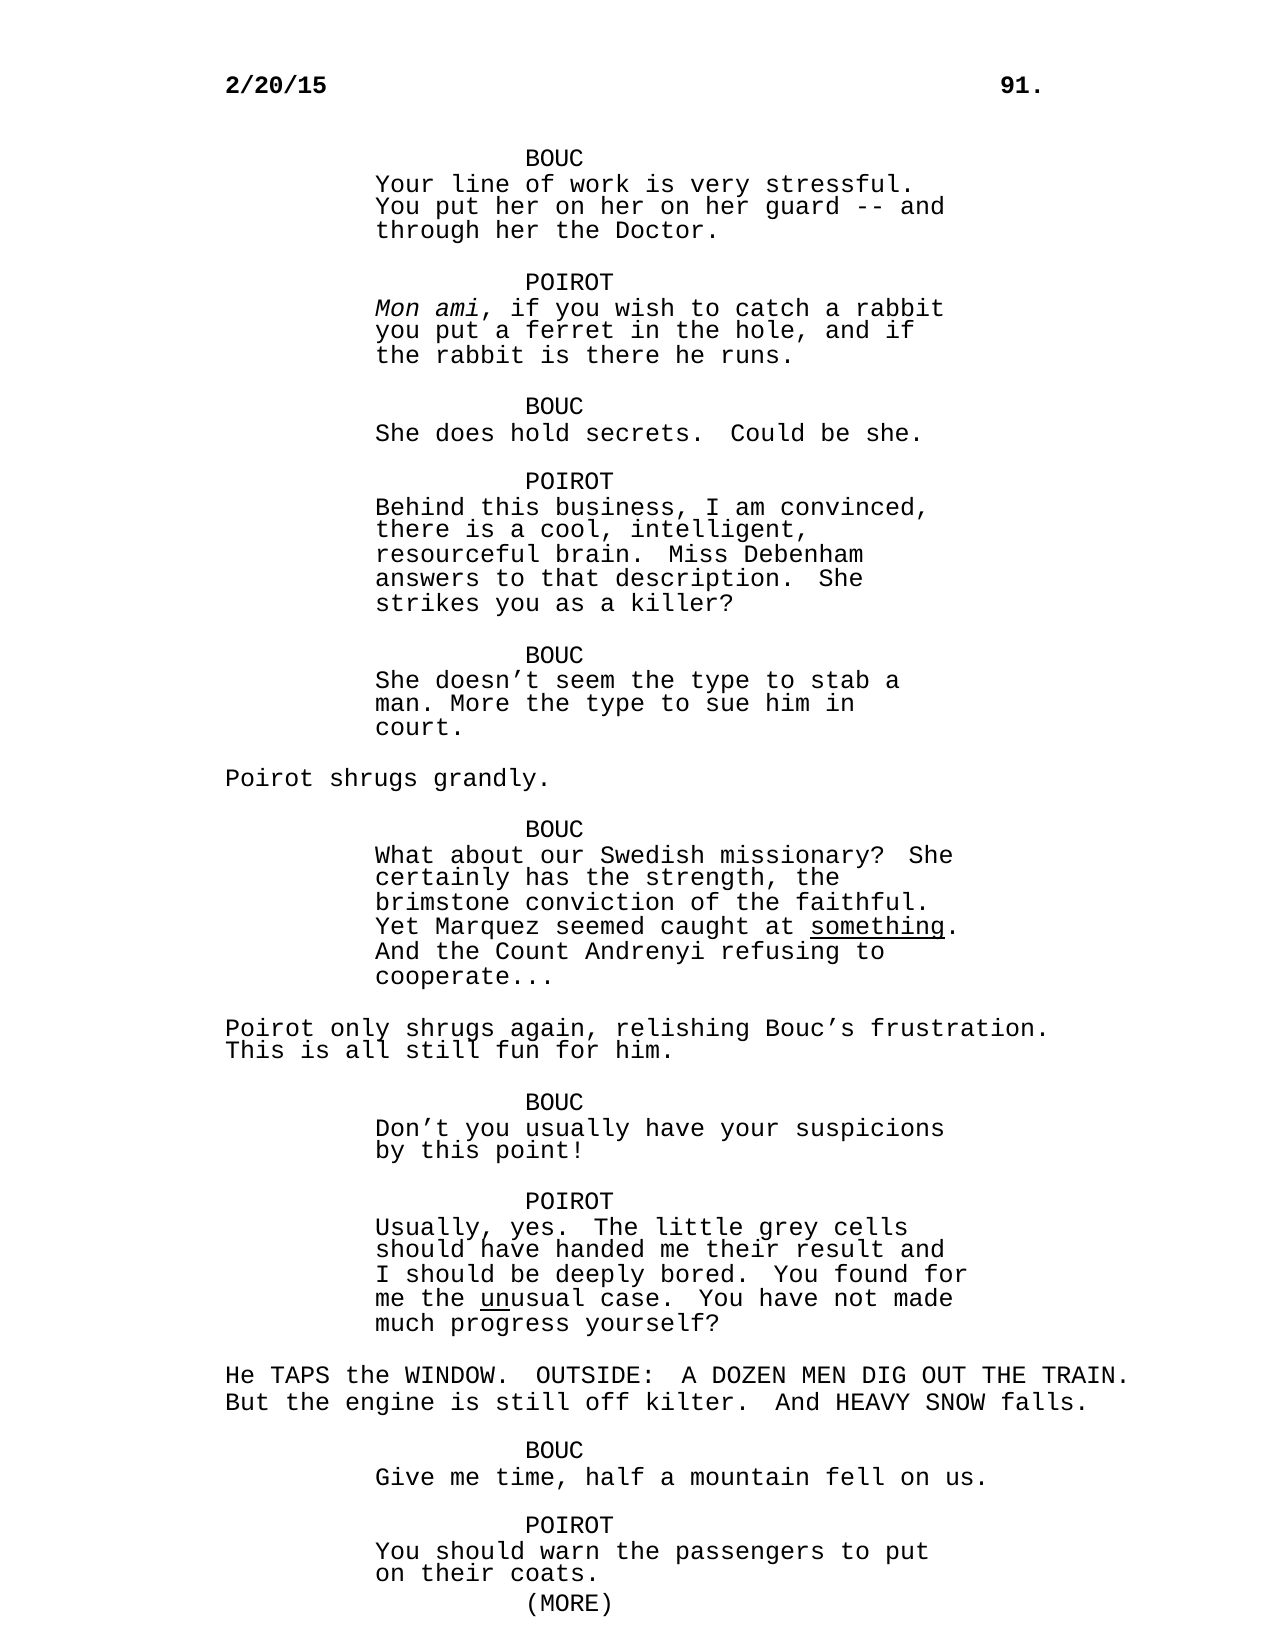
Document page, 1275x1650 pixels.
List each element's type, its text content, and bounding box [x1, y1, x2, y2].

text Mon ami, if you wish to catch a rabbit you put a ferret in the hole, and if the rabbit is there he runs. [375, 297, 958, 371]
subtitle BOUC [525, 816, 1156, 843]
subtitle POIROT [525, 1188, 1156, 1215]
text Don’t you usually have your suspicions by this point! [375, 1116, 973, 1166]
text But the engine is still off kilter. And HEAVY SNOW falls. [225, 1389, 1156, 1415]
subtitle BOUC [525, 1437, 1156, 1464]
subtitle BOUC [525, 642, 1156, 668]
subtitle POIROT [525, 468, 1156, 495]
text Behind this business, I am convinced, there is a cool, intelligent, resourceful brain. Miss Debenham answers to that description. She strikes you as a killer? [375, 496, 973, 619]
text He TAPS the WINDOW. OUTSIDE: A DOZEN MEN DIG OUT THE TRAIN. [225, 1362, 1156, 1389]
subtitle BOUC [525, 145, 1156, 172]
subtitle (MORE) [525, 1589, 1156, 1617]
text Usually, yes. The little grey cells should have handed me their result and I should be deeply bored. You found for me the unusual case. You have not made much progress yourself? [375, 1216, 973, 1339]
text She doesn’t seem the type to stab a man. More the type to sue him in court. [375, 669, 958, 743]
text You should warn the passengers to put on their coats. [375, 1539, 958, 1589]
text She does hold secrets. Could be she. [375, 420, 1156, 447]
subtitle POIROT [525, 269, 1156, 296]
text Poirot shrugs grandly. [225, 766, 1156, 794]
subtitle POIROT [525, 1512, 1156, 1539]
text Poirot only shrugs again, relishing Bouc’s frustration. This is all still fun for him. [225, 1017, 1115, 1066]
subtitle BOUC [525, 393, 1156, 420]
text Your line of work is very stressful. You put her on her on her guard -- and through her the Doctor. [375, 172, 973, 246]
text Give me time, half a mountain fell on us. [375, 1464, 1156, 1490]
text What about our Swedish missionary? She certainly has the strength, the brimstone conviction of the faithful. Yet Marquez seemed caught at something. And the Count Andrenyi refusing to cooperate... [375, 843, 973, 992]
subtitle BOUC [525, 1089, 1156, 1116]
